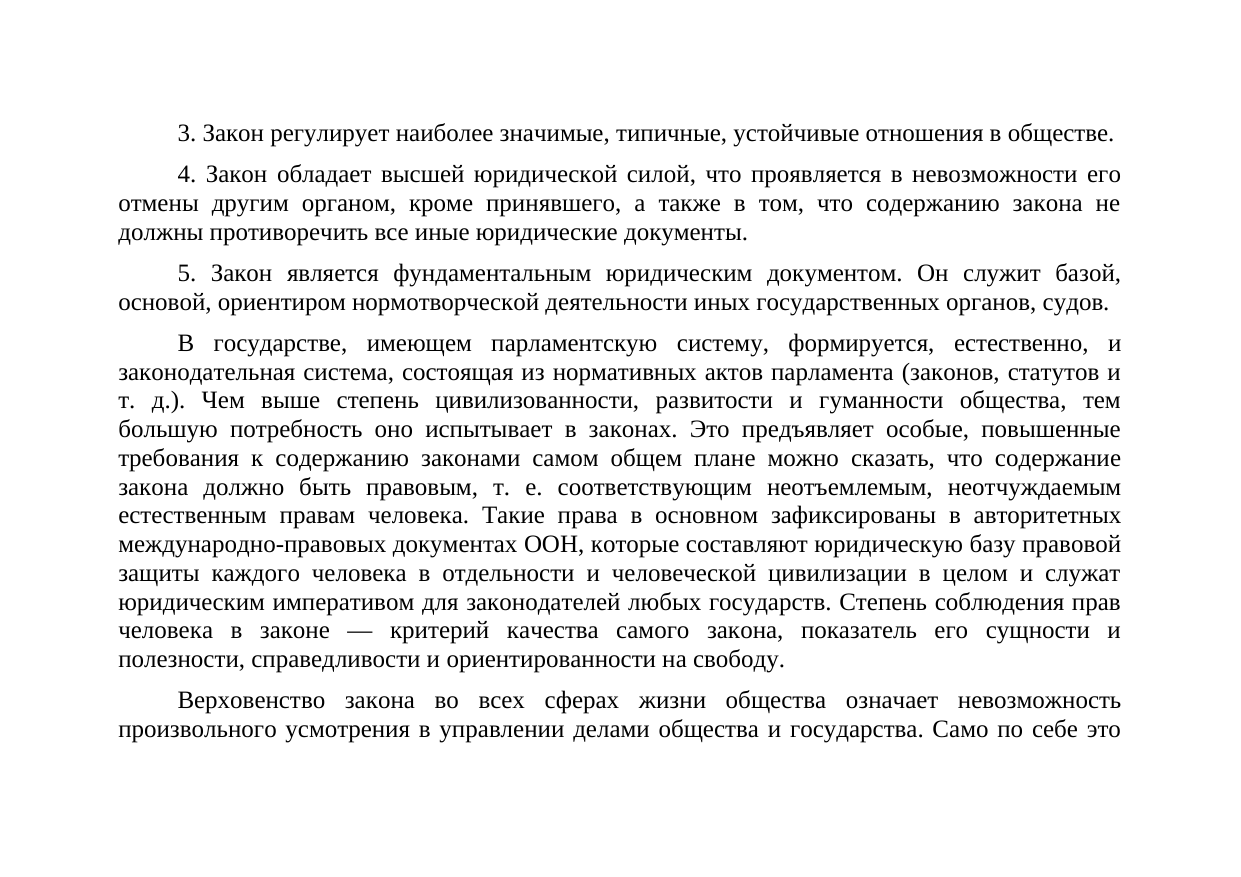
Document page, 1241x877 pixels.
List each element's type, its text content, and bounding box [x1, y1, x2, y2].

text 3. Закон регулирует наиболее значимые, типичные, устойчивые отношения в обществе. [118, 118, 1122, 147]
text 5. Закон является фундаментальным юридическим документом. Он служит базой, основой, ориентиром нормотворческой деятельности иных государственных органов, судов. [118, 258, 1122, 316]
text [118, 686, 1122, 743]
text В государстве, имеющем парламентскую систему, формируется, естественно, и законодательная система, состоящая из нормативных актов парламента (законов, статутов и т. д.). Чем выше степень цивилизованности, развитости и гуманности общества, тем большую потребность оно испытывает в законах. Это предъявляет особые, повышенные требования к содержанию законами самом общем плане можно сказать, что содержание закона должно быть правовым, т. е. соответствующим неотъемлемым, неотчуждаемым естественным правам человека. Такие права в основном зафиксированы в авторитетных международно-правовых документах ООН, которые составляют юридическую базу правовой защиты каждого человека в отдельности и человеческой цивилизации в целом и служат юридическим императивом для законодателей любых государств. Степень соблюдения прав человека в законе — критерий качества самого закона, показатель его сущности и полезности, справедливости и ориентированности на свободу. [118, 328, 1122, 673]
text 4. Закон обладает высшей юридической силой, что проявляется в невозможности его отмены другим органом, кроме принявшего, а также в том, что содержанию закона не должны противоречить все иные юридические документы. [118, 159, 1122, 246]
